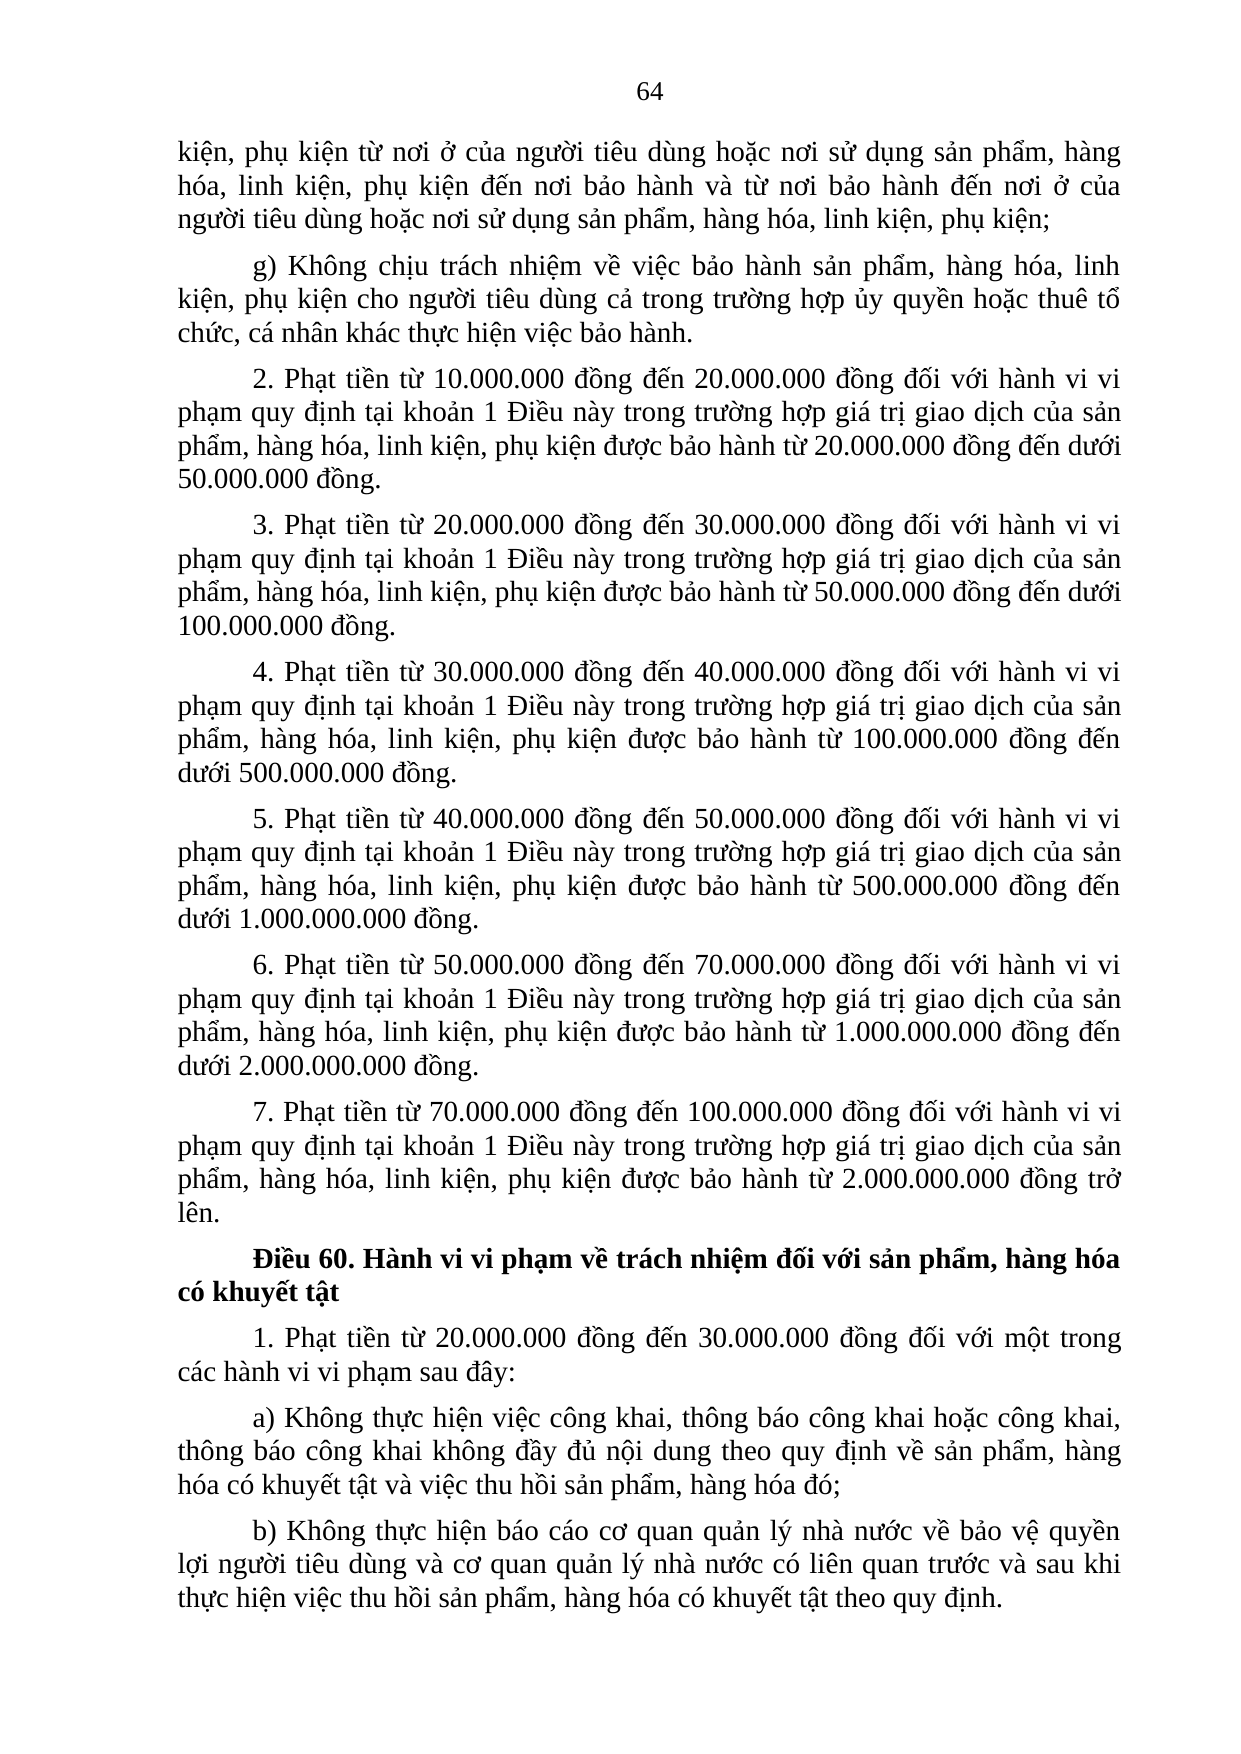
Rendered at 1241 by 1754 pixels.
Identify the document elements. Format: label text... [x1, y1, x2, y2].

text 2. Phạt tiền từ 10.000.000 đồng đến 20.000.000 đồng đối với hành vi vi phạm quy định tại khoản 1 Điều này trong trường hợp giá trị giao dịch của sản phẩm, hàng hóa, linh kiện, phụ kiện được bảo hành từ 20.000.000 đồng đến dưới 50.000.000 đồng. [177, 361, 1122, 495]
text g) Không chịu trách nhiệm về việc bảo hành sản phẩm, hàng hóa, linh kiện, phụ kiện cho người tiêu dùng cả trong trường hợp ủy quyền hoặc thuê tổ chức, cá nhân khác thực hiện việc bảo hành. [177, 248, 1122, 348]
text 1. Phạt tiền từ 20.000.000 đồng đến 30.000.000 đồng đối với một trong các hành vi vi phạm sau đây: [177, 1320, 1122, 1387]
text Điều 60. Hành vi vi phạm về trách nhiệm đối với sản phẩm, hàng hóa có khuyết tật [177, 1241, 1122, 1308]
text a) Không thực hiện việc công khai, thông báo công khai hoặc công khai, thông báo công khai không đầy đủ nội dung theo quy định về sản phẩm, hàng hóa có khuyết tật và việc thu hồi sản phẩm, hàng hóa đó; [177, 1400, 1122, 1501]
text 5. Phạt tiền từ 40.000.000 đồng đến 50.000.000 đồng đối với hành vi vi phạm quy định tại khoản 1 Điều này trong trường hợp giá trị giao dịch của sản phẩm, hàng hóa, linh kiện, phụ kiện được bảo hành từ 500.000.000 đồng đến dưới 1.000.000.000 đồng. [177, 801, 1122, 935]
text 4. Phạt tiền từ 30.000.000 đồng đến 40.000.000 đồng đối với hành vi vi phạm quy định tại khoản 1 Điều này trong trường hợp giá trị giao dịch của sản phẩm, hàng hóa, linh kiện, phụ kiện được bảo hành từ 100.000.000 đồng đến dưới 500.000.000 đồng. [177, 654, 1122, 788]
text b) Không thực hiện báo cáo cơ quan quản lý nhà nước về bảo vệ quyền lợi người tiêu dùng và cơ quan quản lý nhà nước có liên quan trước và sau khi thực hiện việc thu hồi sản phẩm, hàng hóa có khuyết tật theo quy định. [177, 1513, 1122, 1614]
text 7. Phạt tiền từ 70.000.000 đồng đến 100.000.000 đồng đối với hành vi vi phạm quy định tại khoản 1 Điều này trong trường hợp giá trị giao dịch của sản phẩm, hàng hóa, linh kiện, phụ kiện được bảo hành từ 2.000.000.000 đồng trở lên. [177, 1094, 1122, 1228]
text 3. Phạt tiền từ 20.000.000 đồng đến 30.000.000 đồng đối với hành vi vi phạm quy định tại khoản 1 Điều này trong trường hợp giá trị giao dịch của sản phẩm, hàng hóa, linh kiện, phụ kiện được bảo hành từ 50.000.000 đồng đến dưới 100.000.000 đồng. [177, 507, 1122, 642]
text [177, 134, 1122, 235]
text 6. Phạt tiền từ 50.000.000 đồng đến 70.000.000 đồng đối với hành vi vi phạm quy định tại khoản 1 Điều này trong trường hợp giá trị giao dịch của sản phẩm, hàng hóa, linh kiện, phụ kiện được bảo hành từ 1.000.000.000 đồng đến dưới 2.000.000.000 đồng. [177, 947, 1122, 1082]
